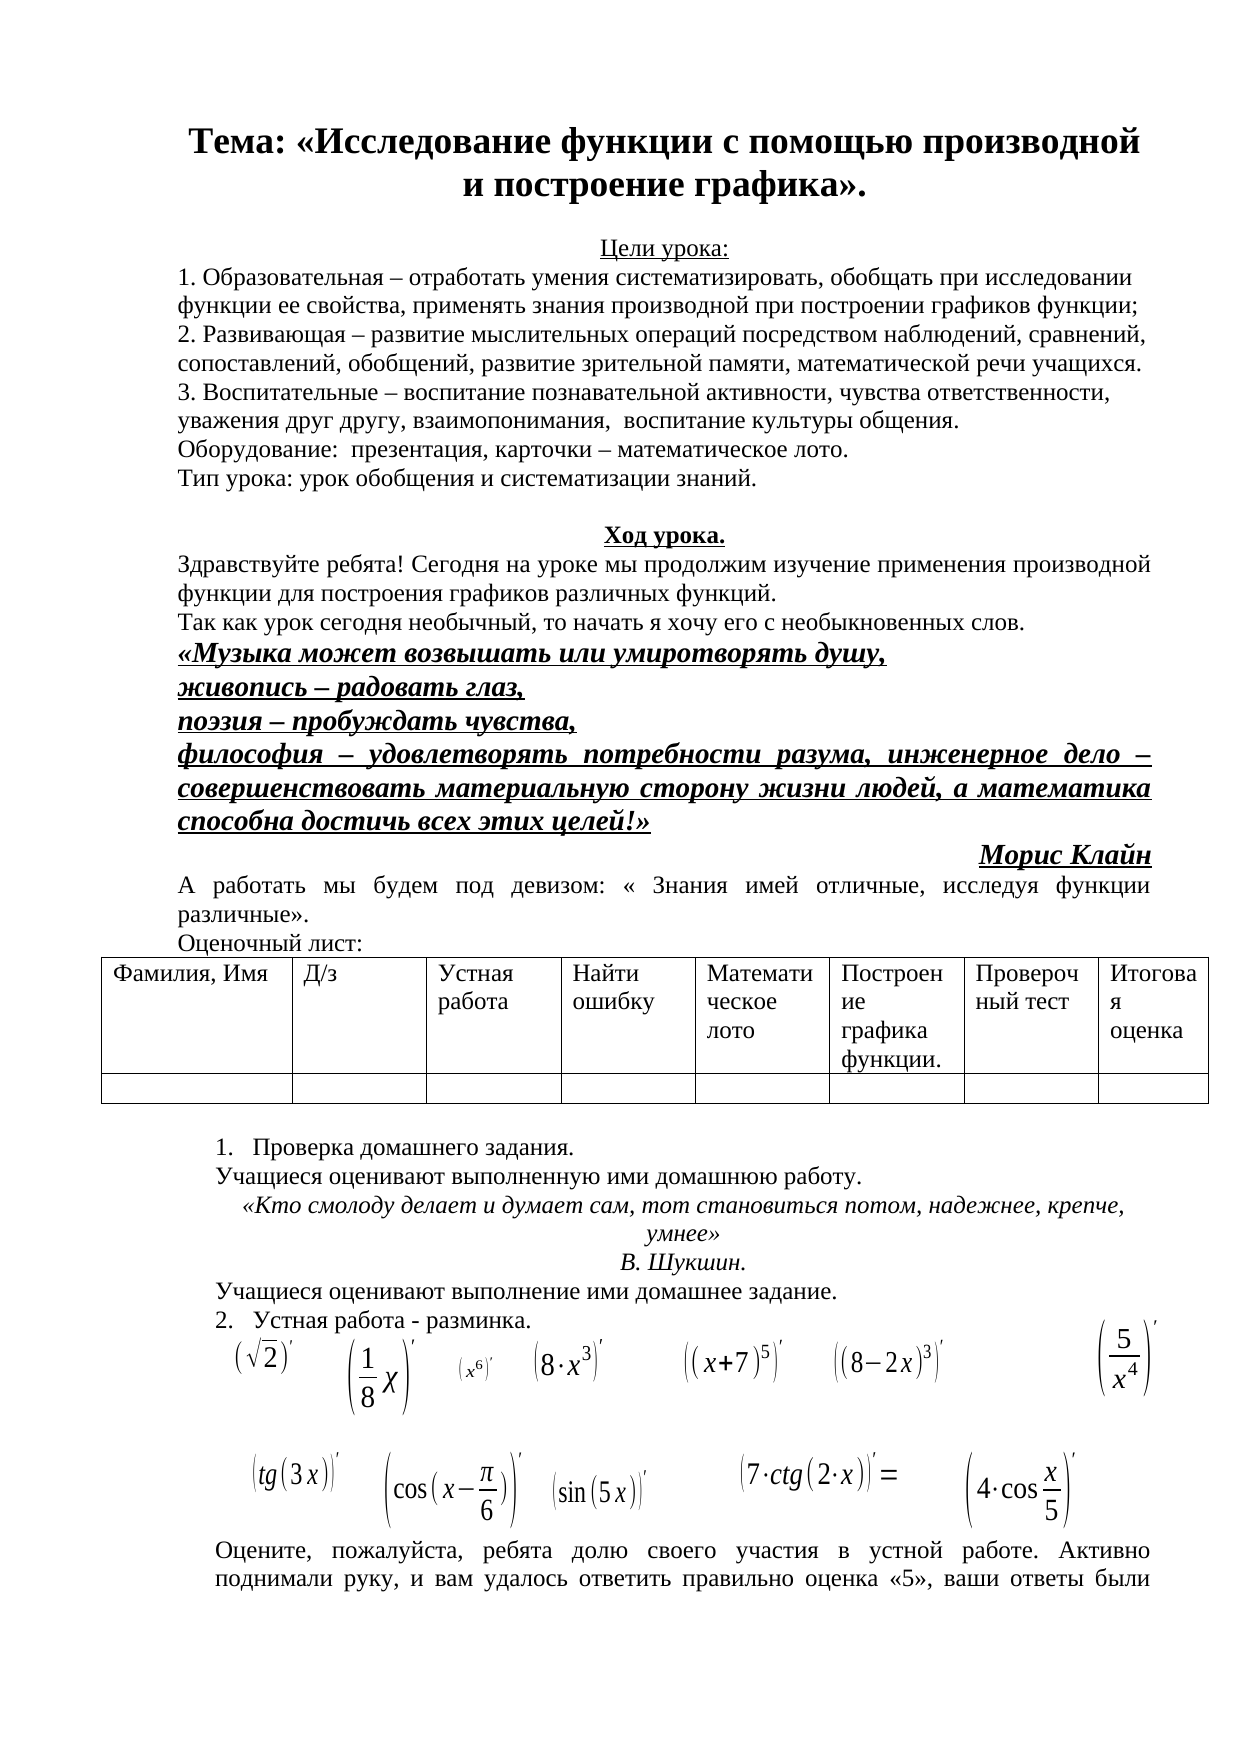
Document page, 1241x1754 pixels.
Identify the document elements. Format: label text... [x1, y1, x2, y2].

text Учащиеся оценивают выполнение ими домашнее задание. [215, 1276, 1152, 1305]
table_cell [562, 1074, 695, 1102]
text «Кто смолоду делает и думает сам, тот становиться потом, надежнее, крепче, умнее» В. Шукшин. [215, 1190, 1152, 1276]
text 3. Воспитательные – воспитание познавательной активности, чувства ответственности, уважения друг другу, взаимопонимания, воспитание культуры общения. [177, 377, 1152, 434]
list Проверка домашнего задания. [215, 1132, 1152, 1161]
text Здравствуйте ребята! Сегодня на уроке мы продолжим изучение применения производной функции для построения графиков различных функций. [177, 549, 1152, 607]
table_header Проверочный тест [965, 958, 1098, 1073]
text поэзия – пробуждать чувства, [177, 703, 1152, 736]
table_header Итоговая оценка [1099, 958, 1208, 1073]
table_header Фамилия, Имя [102, 958, 292, 1073]
table_cell [293, 1074, 426, 1102]
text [215, 1535, 1152, 1592]
text живопись – радовать глаз, [177, 669, 1152, 703]
text Тема: «Исследование функции с помощью производной и построение графика». [177, 118, 1152, 204]
text 2. Развивающая – развитие мыслительных операций посредством наблюдений, сравнений, сопоставлений, обобщений, развитие зрительной памяти, математической речи учащихся. [177, 319, 1152, 377]
text Оценочный лист: [177, 928, 1152, 957]
text Так как урок сегодня необычный, то начать я хочу его с необыкновенных слов. [177, 607, 1152, 636]
table_header Математическое лото [696, 958, 829, 1073]
text философия – удовлетворять потребности разума, инженерное дело – совершенствовать материальную сторону жизни людей, а математика способна достичь всех этих целей!» [177, 766, 1152, 799]
table_cell [830, 1074, 964, 1102]
table_cell [102, 1074, 292, 1102]
table_header Д/з [293, 958, 426, 1073]
text Ход урока. [177, 521, 1152, 549]
text философия – удовлетворять потребности разума, инженерное дело – совершенствовать материальную сторону жизни людей, а математика способна достичь всех этих целей!» [177, 800, 1152, 837]
text Цели урока: [177, 233, 1152, 262]
list Устная работа - разминка. [215, 1305, 1152, 1333]
text 1. Образовательная – отработать умения систематизировать, обобщать при исследовании функции ее свойства, применять знания производной при построении графиков функции; [177, 262, 1152, 319]
table_header Построение графика функции. [830, 958, 964, 1073]
text Морис Клайн [177, 837, 1152, 870]
table_cell [427, 1074, 561, 1102]
table_cell [965, 1074, 1098, 1102]
text А работать мы будем под девизом: « Знания имей отличные, исследуя функции различные». [177, 870, 1152, 928]
table_header Устная работа [427, 958, 561, 1073]
text философия – удовлетворять потребности разума, инженерное дело – совершенствовать материальную сторону жизни людей, а математика способна достичь всех этих целей!» [177, 736, 1152, 765]
table_cell [696, 1074, 829, 1102]
text Тип урока: урок обобщения и систематизации знаний. [177, 463, 1152, 492]
table_header Найти ошибку [562, 958, 695, 1073]
text Оборудование: презентация, карточки – математическое лото. [177, 434, 1152, 463]
table_cell [1099, 1074, 1208, 1102]
text «Музыка может возвышать или умиротворять душу, [177, 636, 1152, 669]
text Учащиеся оценивают выполненную ими домашнюю работу. [215, 1161, 1152, 1190]
